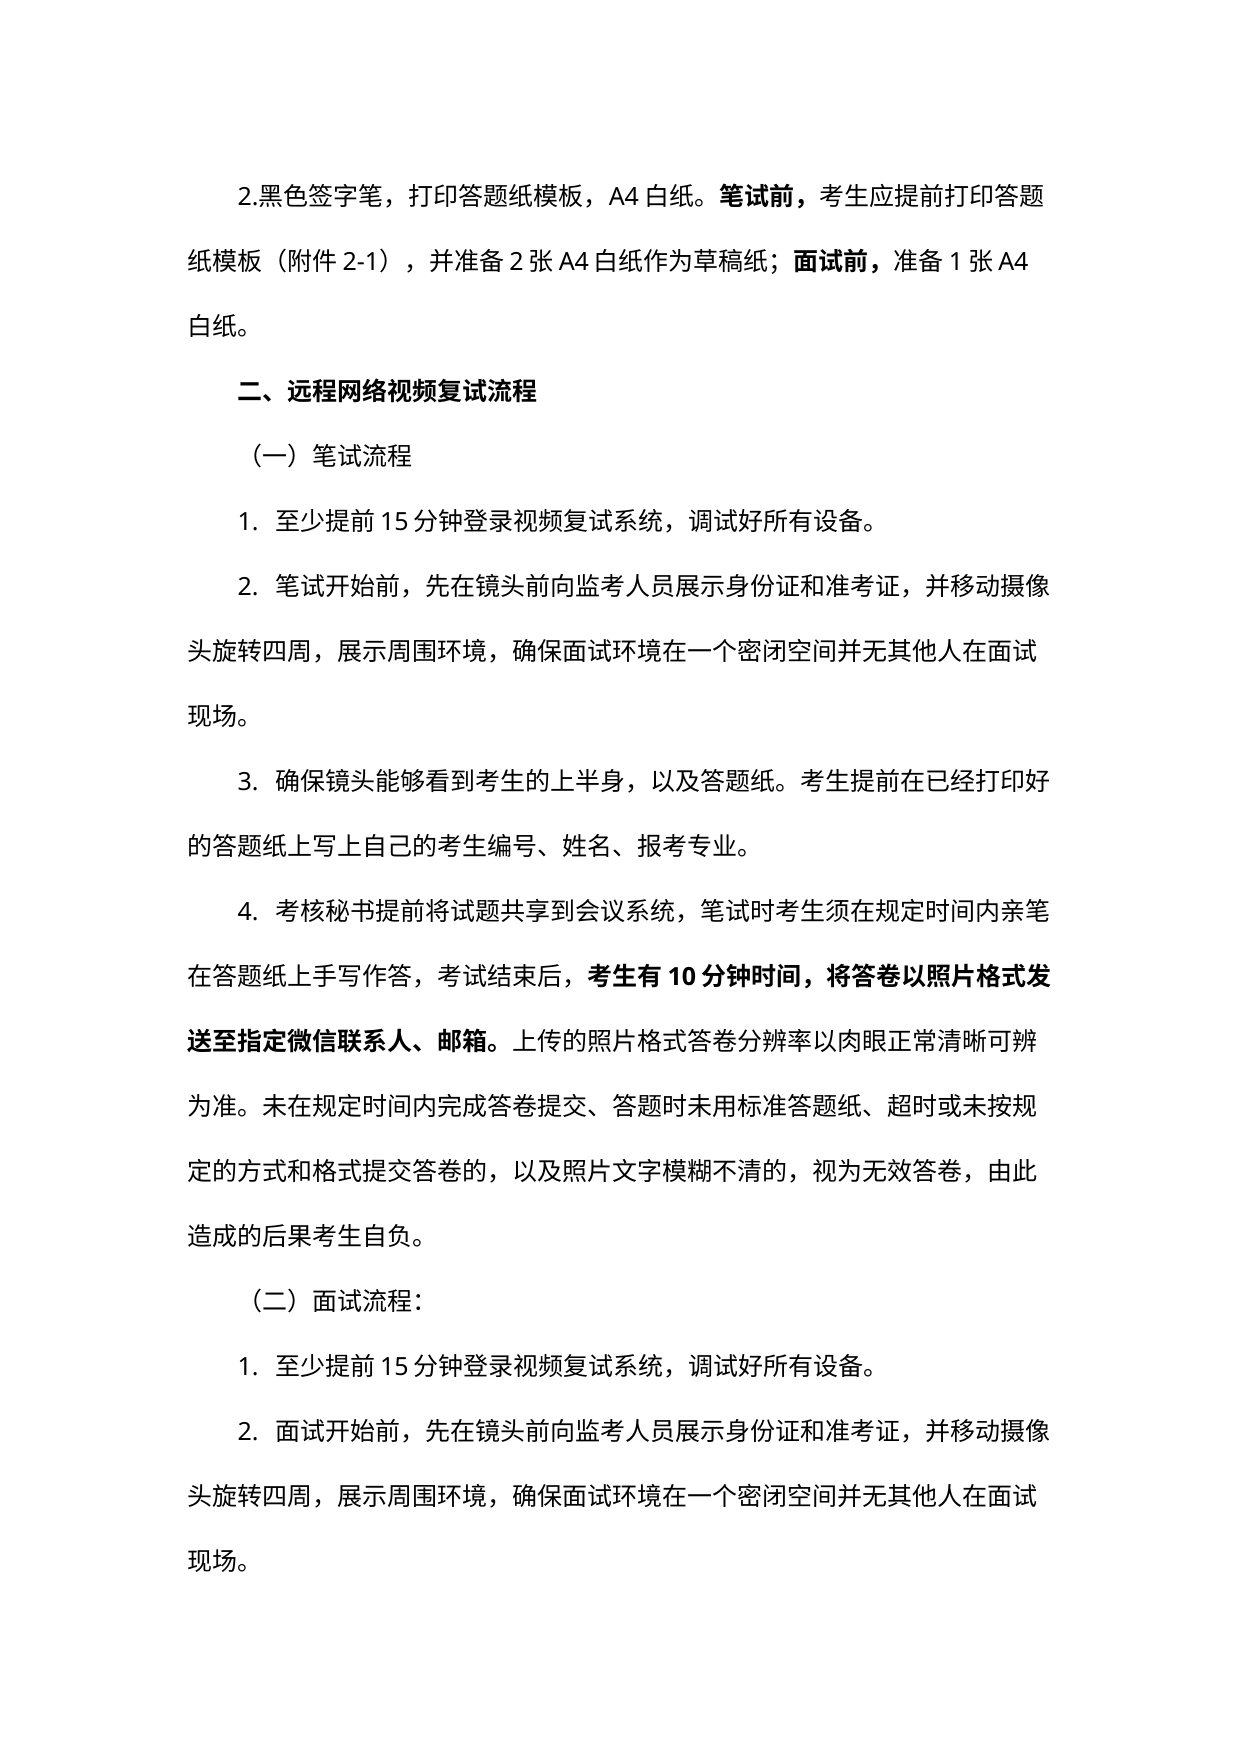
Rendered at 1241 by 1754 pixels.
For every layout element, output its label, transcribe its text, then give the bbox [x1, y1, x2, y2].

list 笔试开始前，先在镜头前向监考人员展示身份证和准考证，并移动摄像头旋转四周，展示周围环境，确保面试环境在一个密闭空间并无其他人在面试现场。 [187, 552, 1053, 747]
list 面试开始前，先在镜头前向监考人员展示身份证和准考证，并移动摄像头旋转四周，展示周围环境，确保面试环境在一个密闭空间并无其他人在面试现场。 [187, 1397, 1053, 1592]
text （二）面试流程： [187, 1267, 1053, 1332]
text 2.黑色签字笔，打印答题纸模板，A4白纸。笔试前，考生应提前打印答题纸模板（附件2-1），并准备2张A4白纸作为草稿纸；面试前，准备1张A4白纸。 [187, 162, 1053, 357]
list 确保镜头能够看到考生的上半身，以及答题纸。考生提前在已经打印好的答题纸上写上自己的考生编号、姓名、报考专业。 [187, 747, 1053, 877]
text （一）笔试流程 [187, 422, 1053, 487]
text 二、远程网络视频复试流程 [187, 357, 1053, 422]
list 至少提前15分钟登录视频复试系统，调试好所有设备。 [187, 487, 1053, 552]
list 至少提前15分钟登录视频复试系统，调试好所有设备。 [187, 1332, 1053, 1397]
list 考核秘书提前将试题共享到会议系统，笔试时考生须在规定时间内亲笔在答题纸上手写作答，考试结束后，考生有10分钟时间，将答卷以照片格式发送至指定微信联系人、邮箱。上传的照片格式答卷分辨率以肉眼正常清晰可辨为准。未在规定时间内完成答卷提交、答题时未用标准答题纸、超时或未按规定的方式和格式提交答卷的，以及照片文字模糊不清的，视为无效答卷，由此造成的后果考生自负。 [187, 877, 1053, 1267]
